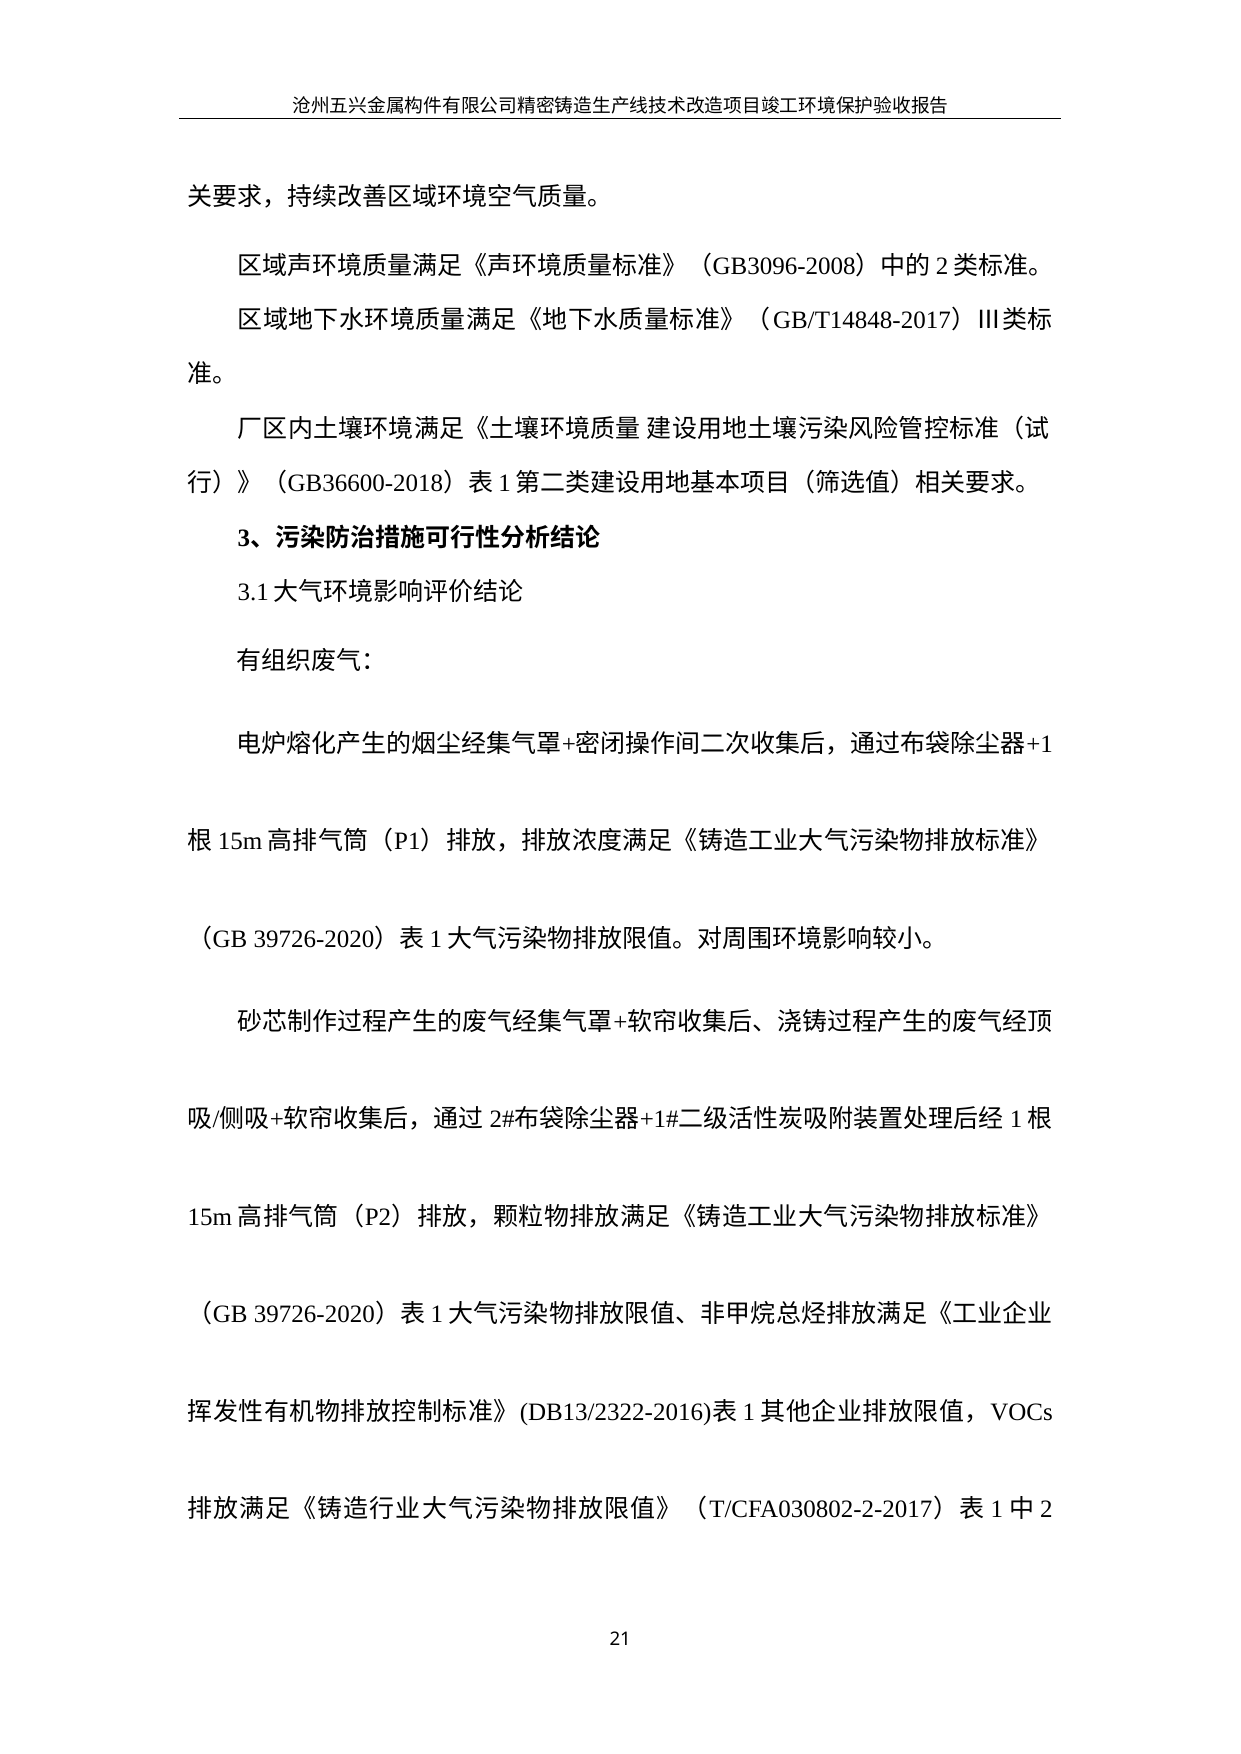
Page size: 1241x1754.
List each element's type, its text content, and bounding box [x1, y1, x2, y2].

text 厂区内土壤环境满足《土壤环境质量 建设用地土壤污染风险管控标准（试行）》（GB36600-2018）表1第二类建设用地基本项目（筛选值）相关要求。 [187, 408, 1053, 499]
text 3、污染防治措施可行性分析结论 [187, 517, 1053, 553]
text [187, 987, 1053, 1539]
text 区域声环境质量满足《声环境质量标准》（GB3096-2008）中的2类标准。 [187, 245, 1053, 281]
text 有组织废气： [187, 626, 1053, 691]
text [187, 162, 1053, 227]
text 电炉熔化产生的烟尘经集气罩+密闭操作间二次收集后，通过布袋除尘器+1根15m高排气筒（P1）排放，排放浓度满足《铸造工业大气污染物排放标准》（GB 39726-2020）表1大气污染物排放限值。对周围环境影响较小。 [187, 709, 1053, 969]
text 3.1大气环境影响评价结论 [187, 571, 1053, 608]
text 区域地下水环境质量满足《地下水质量标准》（GB/T14848-2017）Ⅲ类标准。 [187, 299, 1053, 390]
